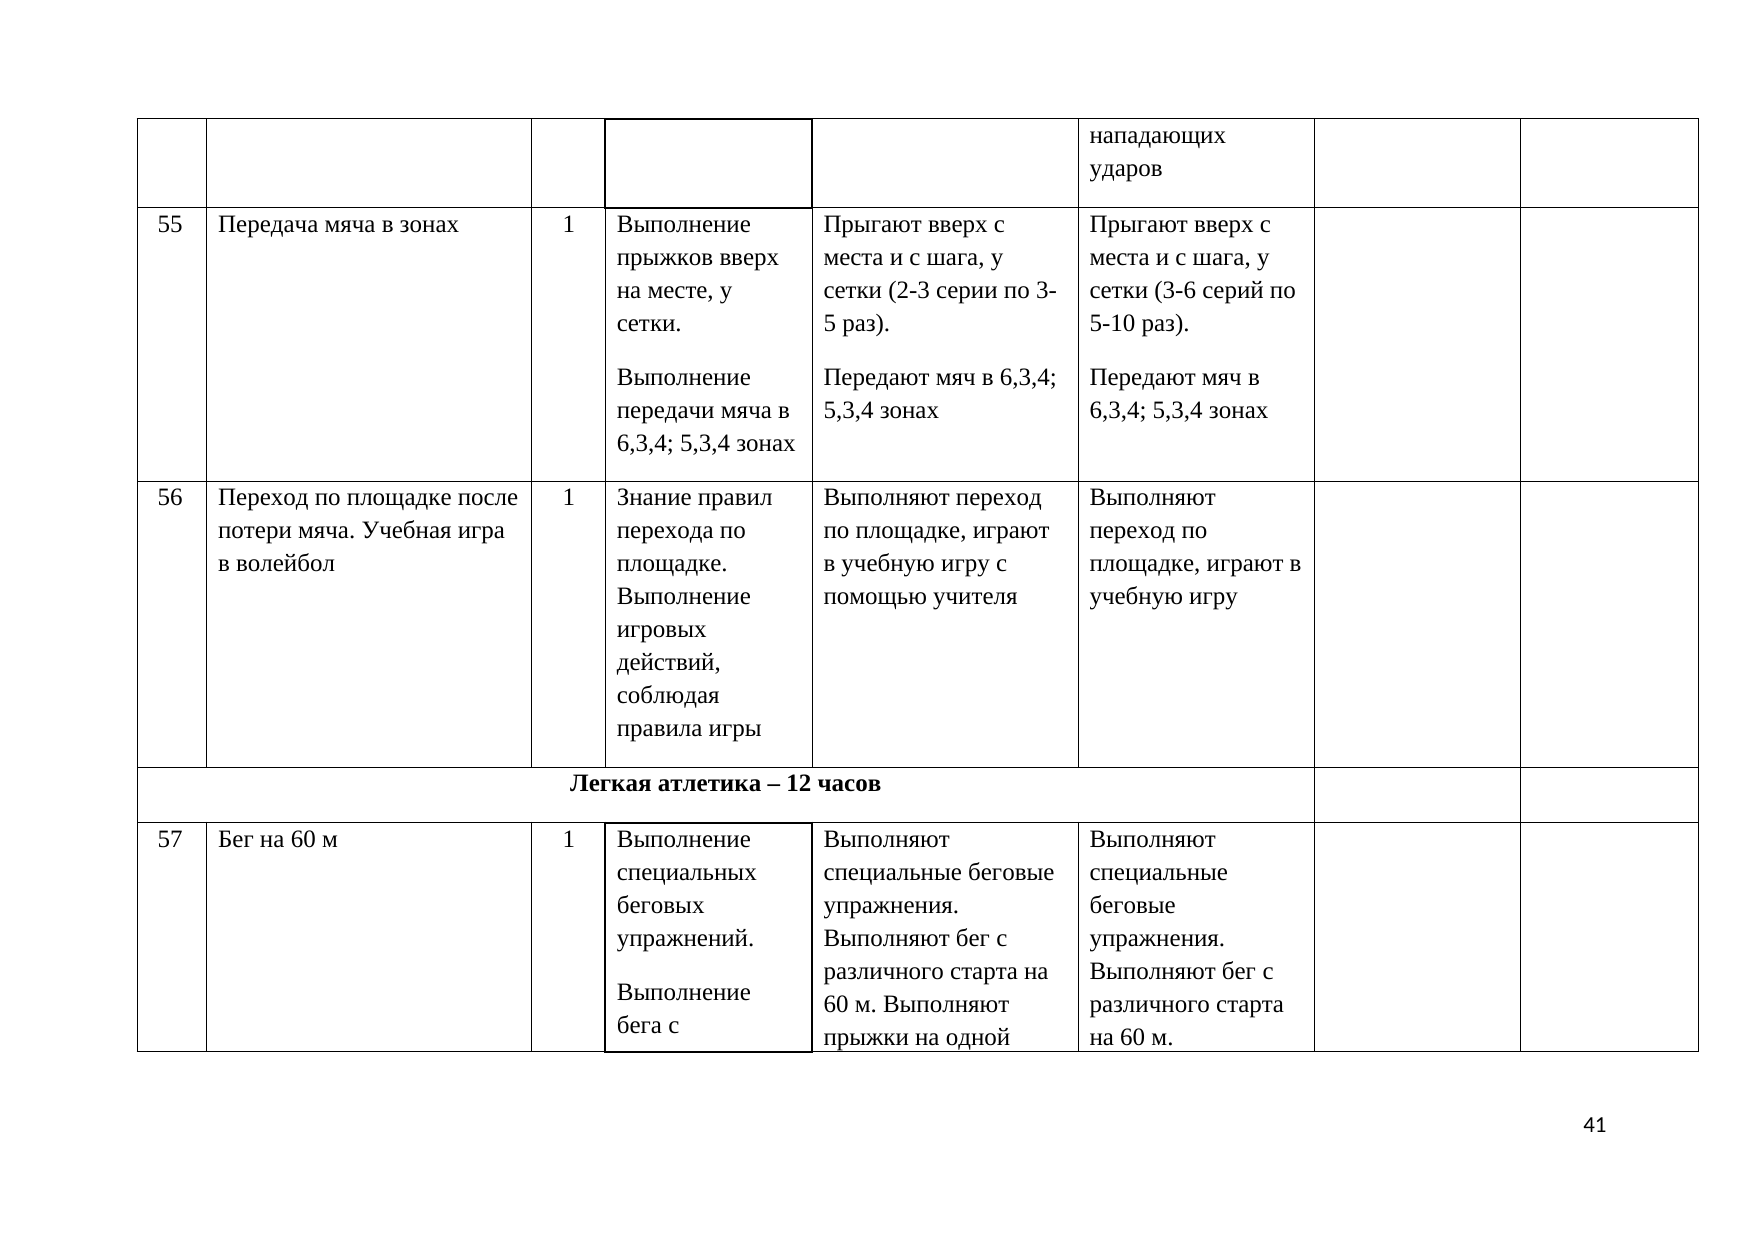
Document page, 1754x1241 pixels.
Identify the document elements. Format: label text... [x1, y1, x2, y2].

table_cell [813, 119, 1078, 207]
table_cell 56 [138, 482, 206, 767]
table_cell 1 [532, 119, 604, 207]
table_cell Легкая атлетика – 12 часов [138, 768, 1314, 822]
table_cell Выполняют переход по площадке, играют в учебную игру [1079, 482, 1314, 767]
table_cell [1079, 823, 1314, 1051]
table_cell [1315, 823, 1520, 1051]
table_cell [1079, 119, 1314, 207]
table_cell [1315, 768, 1520, 822]
table_cell [1521, 208, 1698, 481]
table_cell 55 [138, 208, 206, 481]
table_cell Прыгают вверх с места и с шага, у сетки (3-6 серий по 5-10 раз). Передают мяч в 6,3,4; 5,3,4 зонах [1079, 208, 1314, 481]
table_cell Прыгают вверх с места и с шага, у сетки (2-3 серии по 3-5 раз). Передают мяч в 6,3,4; 5,3,4 зонах [813, 208, 1078, 481]
table_cell [1521, 823, 1698, 1051]
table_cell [207, 119, 531, 207]
table_cell [1521, 482, 1698, 767]
table_cell Знание правил перехода по площадке. Выполнение игровых действий, соблюдая правила игры [606, 482, 812, 767]
table_cell [1315, 482, 1520, 767]
table_cell 1 [532, 482, 605, 767]
table_cell Бег на 60 м [207, 823, 531, 1051]
table_cell [1315, 208, 1520, 481]
table_cell 54 [138, 119, 206, 207]
table_cell [1521, 119, 1698, 207]
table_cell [606, 824, 811, 1051]
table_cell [813, 823, 1078, 1051]
table_cell Переход по площадке после потери мяча. Учебная игра в волейбол [207, 482, 531, 767]
table_cell 57 [138, 823, 206, 1051]
table_cell 1 [532, 208, 605, 481]
table_cell [1315, 119, 1520, 207]
table_cell 1 [532, 823, 604, 1051]
table_cell Выполняют переход по площадке, играют в учебную игру с помощью учителя [813, 482, 1078, 767]
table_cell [606, 120, 811, 207]
table_cell Выполнение прыжков вверх на месте, у сетки. Выполнение передачи мяча в 6,3,4; 5,3,4 зонах [606, 209, 812, 481]
table_cell Передача мяча в зонах [207, 208, 531, 481]
table_cell [1521, 768, 1698, 822]
